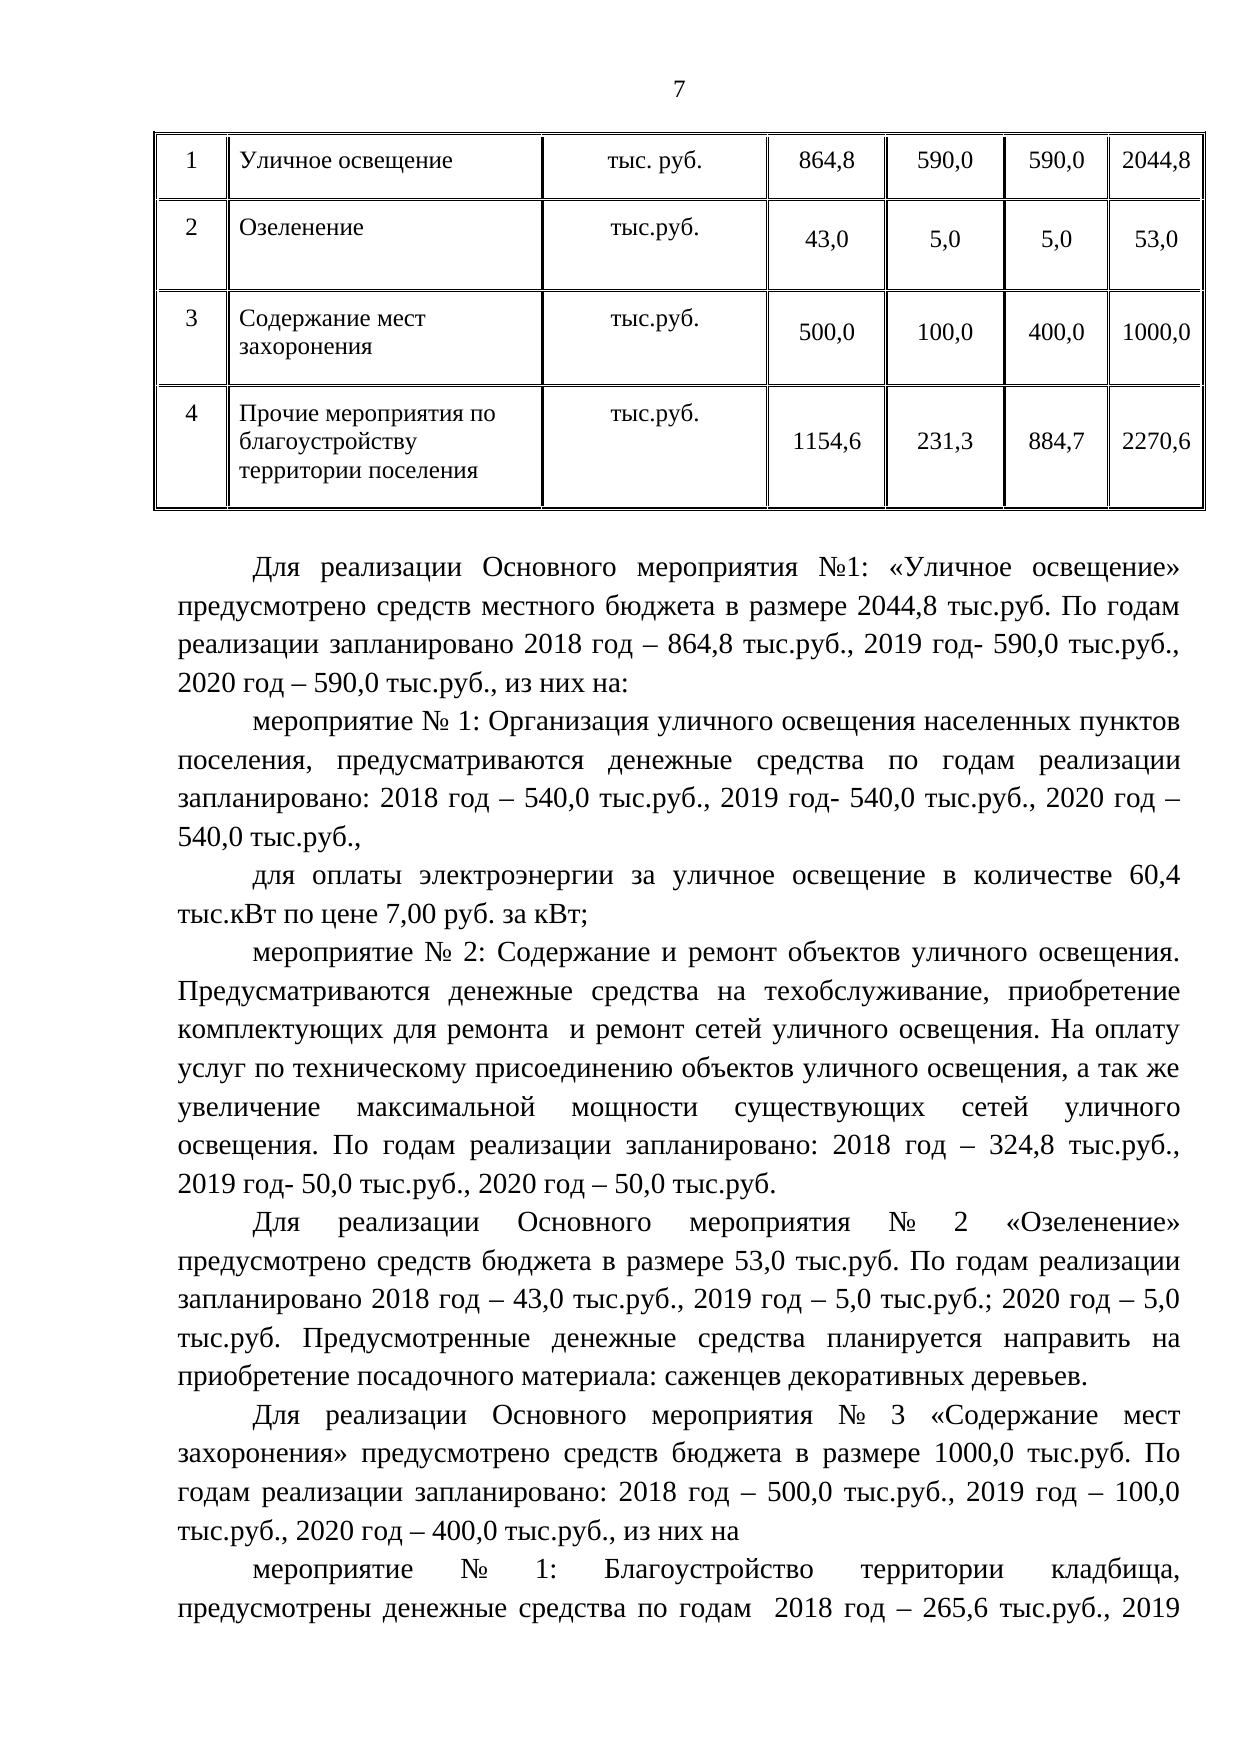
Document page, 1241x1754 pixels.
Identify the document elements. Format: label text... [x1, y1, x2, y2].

table_cell Озеленение [230, 201, 541, 288]
table_cell 1000,0 [1110, 289, 1203, 383]
table_cell 2044,8 [1109, 135, 1202, 198]
text мероприятие № 2: Содержание и ремонт объектов уличного освещения. Предусматриваются денежные средства на техобслуживание, приобретение комплектующих для ремонта и ремонт сетей уличного освещения. На оплату услуг по техническому присоединению объектов уличного освещения, а так же увеличение максимальной мощности существующих сетей уличного освещения. По годам реализации запланировано: 2018 год – 324,8 тыс.руб., 2019 год- 50,0 тыс.руб., 2020 год – 50,0 тыс.руб. [177, 934, 1181, 1199]
table_cell 43,0 [769, 201, 884, 288]
table_cell 400,0 [1006, 292, 1107, 383]
text Для реализации Основного мероприятия № 2 «Озеленение» предусмотрено средств бюджета в размере 53,0 тыс.руб. По годам реализации запланировано 2018 год – 43,0 тыс.руб., 2019 год – 5,0 тыс.руб.; 2020 год – 5,0 тыс.руб. Предусмотренные денежные средства планируется направить на приобретение посадочного материала: саженцев декоративных деревьев. [177, 1204, 1181, 1392]
table_cell Прочие мероприятия по благоустройству территории поселения [228, 387, 542, 507]
table_cell 2270,6 [1109, 384, 1203, 507]
text Для реализации Основного мероприятия № 3 «Содержание мест захоронения» предусмотрено средств бюджета в размере 1000,0 тыс.руб. По годам реализации запланировано: 2018 год – 500,0 тыс.руб., 2019 год – 100,0 тыс.руб., 2020 год – 400,0 тыс.руб., из них на [177, 1397, 1181, 1546]
text для оплаты электроэнергии за уличное освещение в количестве 60,4 тыс.кВт по цене 7,00 руб. за кВт; [177, 857, 1181, 929]
table_cell 2 [155, 198, 228, 288]
table_cell 864,8 [768, 133, 886, 198]
table_cell 884,7 [1004, 387, 1109, 507]
table_cell 590,0 [886, 133, 1004, 198]
table_cell 100,0 [888, 292, 1003, 383]
table_cell 3 [157, 289, 226, 383]
table_cell 5,0 [888, 201, 1003, 288]
table_cell 231,3 [886, 387, 1004, 507]
table_cell 5,0 [1006, 201, 1107, 288]
table_cell 4 [157, 384, 228, 507]
table_cell 500,0 [769, 292, 884, 383]
text мероприятие № 1: Организация уличного освещения населенных пунктов поселения, предусматриваются денежные средства по годам реализации запланировано: 2018 год – 540,0 тыс.руб., 2019 год- 540,0 тыс.руб., 2020 год – 540,0 тыс.руб., [177, 703, 1181, 852]
table_cell 53,0 [1109, 198, 1204, 288]
table_cell тыс. руб. [542, 135, 768, 198]
table_cell Уличное освещение [228, 133, 542, 198]
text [177, 1551, 1181, 1623]
table_cell 590,0 [1004, 135, 1109, 198]
table_cell 1 [157, 133, 228, 198]
text Для реализации Основного мероприятия №1: «Уличное освещение» предусмотрено средств местного бюджета в размере 2044,8 тыс.руб. По годам реализации запланировано 2018 год – 864,8 тыс.руб., 2019 год- 590,0 тыс.руб., 2020 год – 590,0 тыс.руб., из них на: [177, 549, 1181, 698]
table_cell тыс.руб. [544, 201, 766, 288]
table_cell 1154,6 [768, 384, 886, 507]
table_cell Содержание мест захоронения [230, 292, 541, 383]
table_cell тыс.руб. [542, 387, 768, 507]
table_cell тыс.руб. [544, 292, 766, 383]
